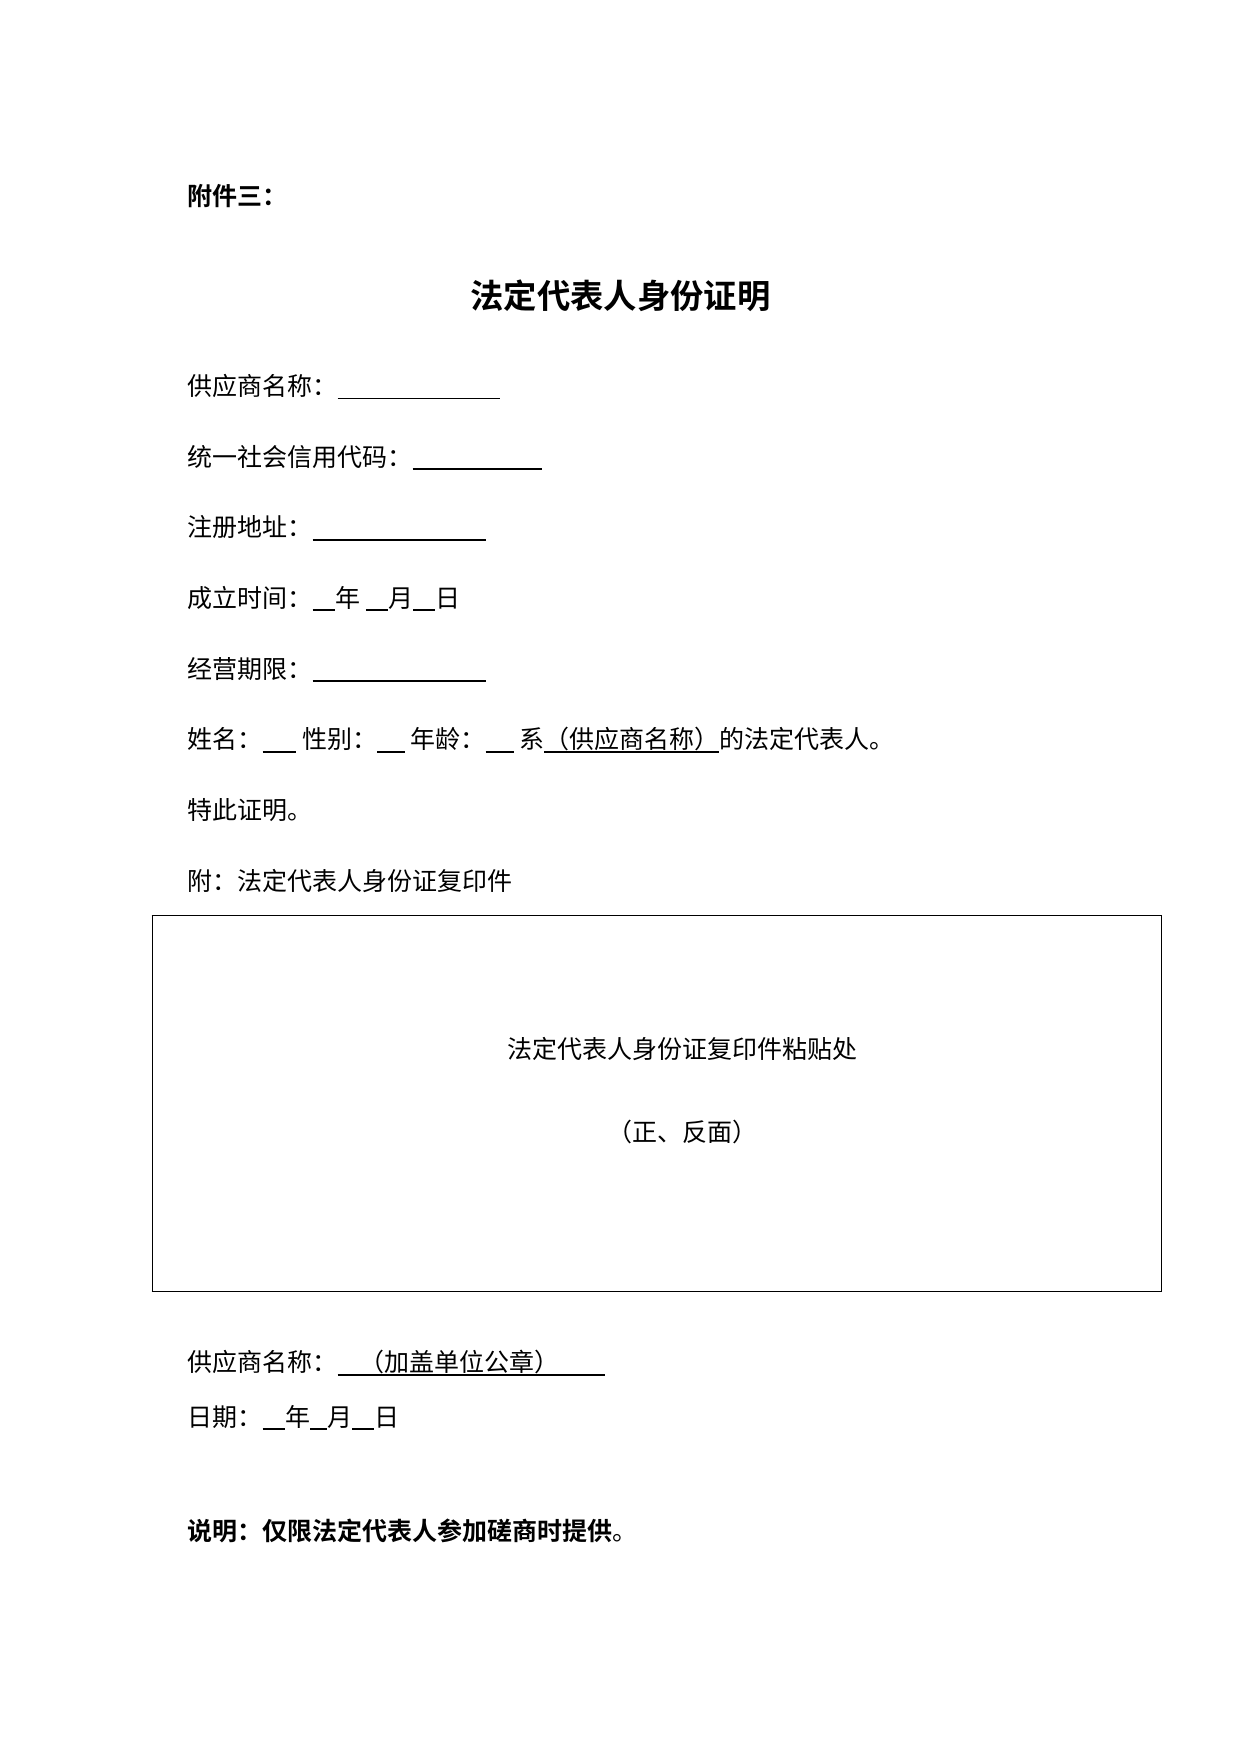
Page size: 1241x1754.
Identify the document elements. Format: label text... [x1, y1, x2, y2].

text 特此证明。 [187, 790, 1053, 827]
text 经营期限： [187, 649, 1053, 685]
text 说明：仅限法定代表人参加磋商时提供。 [187, 1511, 1009, 1547]
text 日期： 年 月 日 [187, 1397, 1009, 1433]
text 供应商名称： [187, 367, 1053, 403]
text 注册地址： [187, 508, 1053, 544]
text 附件三： [187, 162, 1053, 227]
text 统一社会信用代码： [187, 437, 1053, 473]
text 姓名： 性别： 年龄： 系（供应商名称）的法定代表人。 [187, 720, 1053, 756]
text 法定代表人身份证明 [187, 261, 1053, 326]
text 成立时间： 年 月 日 [187, 578, 1053, 615]
text 附：法定代表人身份证复印件 [187, 861, 1053, 897]
text 供应商名称： （加盖单位公章） [187, 1343, 1009, 1379]
table_header 法定代表人身份证复印件粘贴处 （正、反面） [153, 916, 1161, 1291]
